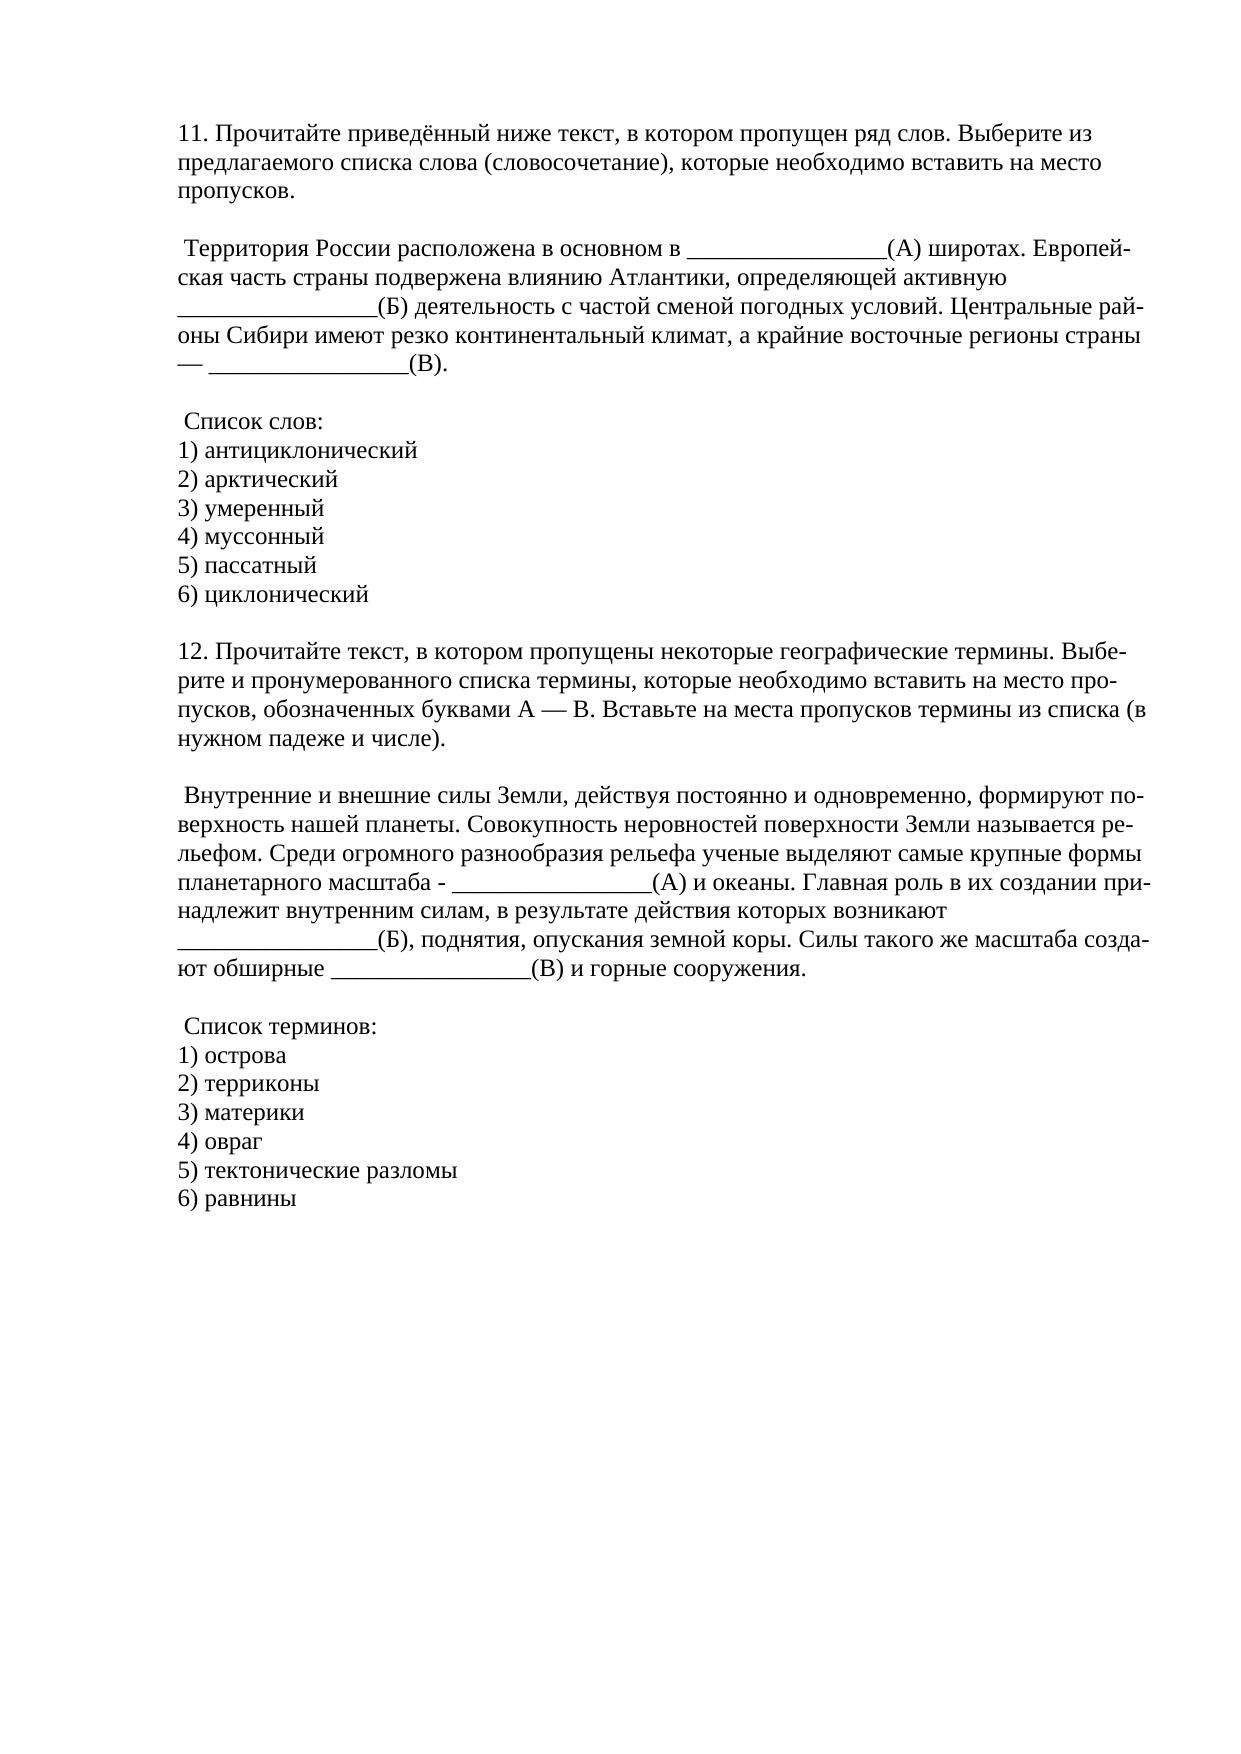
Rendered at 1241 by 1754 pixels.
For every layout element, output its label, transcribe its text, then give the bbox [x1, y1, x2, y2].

text 6) равнины [177, 1183, 1152, 1212]
text 3) умеренный [177, 493, 1152, 521]
text 12. Прочитайте текст, в котором пропущены некоторые географические термины. Выберите и пронумерованного списка термины, которые необходимо вставить на место пропусков, обозначенных буквами А — В. Вставьте на места пропусков термины из списка (в нужном падеже и числе). [177, 636, 1152, 751]
text 4) муссонный [177, 521, 1152, 550]
text 2) терриконы [177, 1068, 1152, 1097]
text 2) арктический [177, 464, 1152, 493]
text 11. Прочитайте приведённый ниже текст, в котором пропущен ряд слов. Выберите из предлагаемого списка слова (словосочетание), которые необходимо вставить на место пропусков. [177, 118, 1152, 204]
text 6) циклонический [177, 579, 1152, 608]
text 3) материки [177, 1097, 1152, 1126]
text 5) тектонические разломы [177, 1155, 1152, 1183]
text 1) острова [177, 1040, 1152, 1068]
text Территория России расположена в основном в ________________(А) широтах. Европейская часть страны подвержена влиянию Атлантики, определяющей активную ________________(Б) деятельность с частой сменой погодных условий. Центральные районы Сибири имеют резко континентальный климат, а крайние восточные регионы страны — ________________(В). [177, 233, 1152, 377]
text 1) антициклонический [177, 435, 1152, 464]
text 5) пассатный [177, 550, 1152, 579]
text 4) овраг [177, 1126, 1152, 1155]
text Список терминов: [177, 1011, 1152, 1040]
text Список слов: [177, 406, 1152, 435]
text Внутренние и внешние силы Земли, действуя постоянно и одновременно, формируют поверхность нашей планеты. Совокупность неровностей поверхности Земли называется рельефом. Среди огромного разнообразия рельефа ученые выделяют самые крупные формы планетарного масштаба - ________________(А) и океаны. Главная роль в их создании принадлежит внутренним силам, в результате действия которых возникают ________________(Б), поднятия, опускания земной коры. Силы такого же масштаба создают обширные ________________(В) и горные сооружения. [177, 781, 1152, 982]
